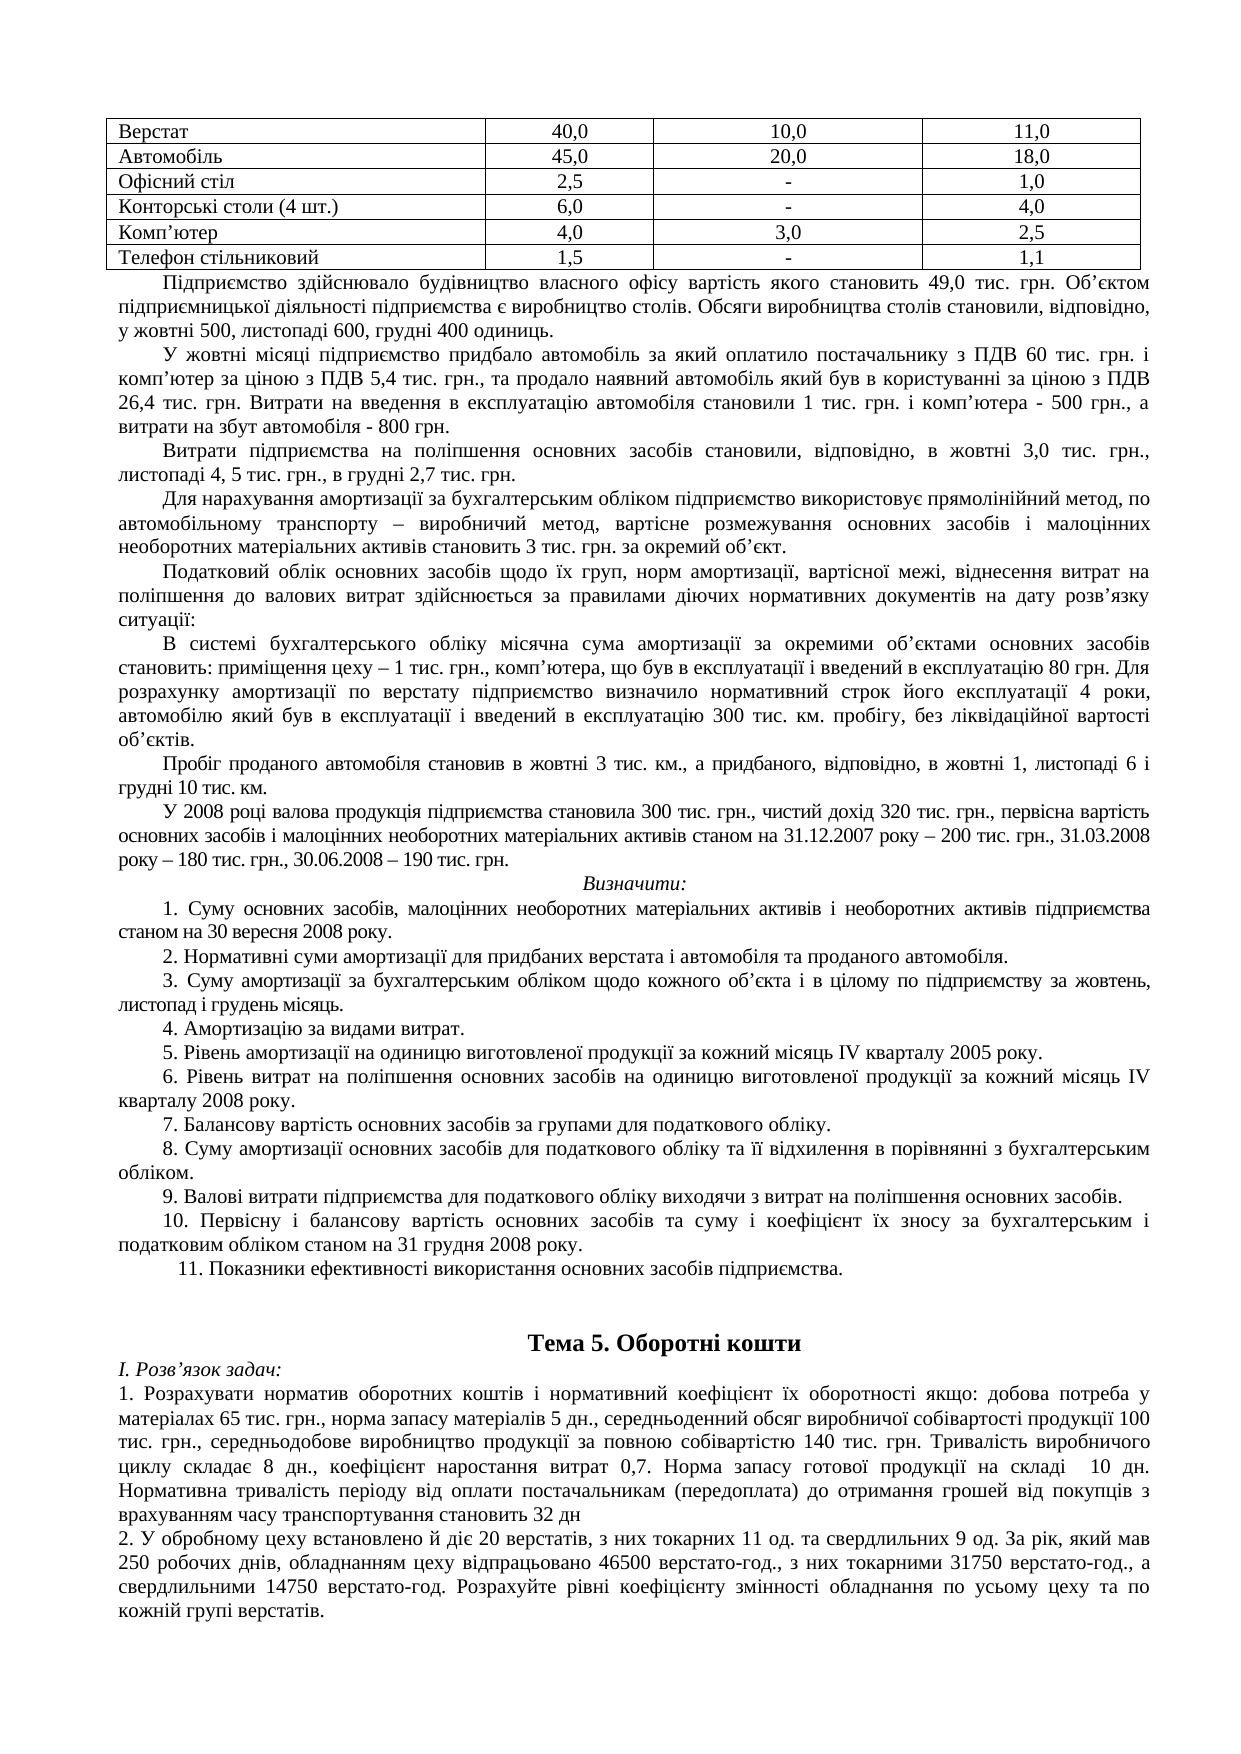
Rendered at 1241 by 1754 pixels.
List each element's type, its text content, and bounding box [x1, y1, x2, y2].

text 10. Первісну і балансову вартість основних засобів та суму і коефіцієнт їх зносу за бухгалтерським і податковим обліком станом на 31 грудня 2008 року. [118, 1208, 1152, 1256]
text 8. Суму амортизації основних засобів для податкового обліку та її відхилення в порівнянні з бухгалтерським обліком. [118, 1136, 1152, 1184]
text Тема 5. Оборотні кошти [118, 1328, 1152, 1357]
text 5. Рівень амортизації на одиницю виготовленої продукції за кожний місяць IV кварталу 2005 року. [118, 1040, 1152, 1064]
text 4. Амортизацію за видами витрат. [118, 1016, 1152, 1040]
text 11. Показники ефективності використання основних засобів підприємства. [118, 1256, 1152, 1280]
table_cell 6,0 [486, 195, 653, 218]
text В системі бухгалтерського обліку місячна сума амортизації за окремими об’єктами основних засобів становить: приміщення цеху – 1 тис. грн., комп’ютера, що був в експлуатації і введений в експлуатацію 80 грн. Для розрахунку амортизації по верстату підприємство визначило нормативний строк його експлуатації 4 роки, автомобілю який був в експлуатації і введений в експлуатацію 300 тис. км. пробігу, без ліквідаційної вартості об’єктів. [118, 631, 1152, 751]
table_cell 4,0 [486, 220, 653, 244]
text 3. Суму амортизації за бухгалтерським обліком щодо кожного об’єкта і в цілому по підприємству за жовтень, листопад і грудень місяць. [118, 968, 1152, 1016]
table_cell Комп’ютер [107, 220, 485, 244]
table_cell 2,5 [923, 220, 1140, 244]
table_cell 4,0 [923, 195, 1140, 218]
table_cell Телефон стільниковий [107, 245, 485, 269]
text 1. Суму основних засобів, малоцінних необоротних матеріальних активів і необоротних активів підприємства станом на 30 вересня 2008 року. [118, 895, 1152, 943]
table_cell - [654, 169, 922, 193]
table_cell 40,0 [486, 119, 653, 143]
list 1. Розрахувати норматив оборотних коштів і нормативний коефіцієнт їх оборотності якщо: добова потреба у матеріалах 65 тис. грн., норма запасу матеріалів 5 дн., середньоденний обсяг виробничої собівартості продукції 100 тис. грн., середньодобове виробництво продукції за повною собівартістю 140 тис. грн. Тривалість виробничого циклу складає 8 дн., коефіцієнт наростання витрат 0,7. Норма запасу готової продукції на складі 10 дн. Нормативна тривалість періоду від оплати постачальникам (передоплата) до отримання грошей від покупців з врахуванням часу транспортування становить 32 дн [118, 1381, 1152, 1526]
text Визначити: [118, 871, 1152, 895]
table_cell 10,0 [654, 119, 922, 143]
text 6. Рівень витрат на поліпшення основних засобів на одиницю виготовленої продукції за кожний місяць IV кварталу 2008 року. [118, 1064, 1152, 1112]
table_cell 1,1 [923, 245, 1140, 269]
text Витрати підприємства на поліпшення основних засобів становили, відповідно, в жовтні 3,0 тис. грн., листопаді 4, 5 тис. грн., в грудні 2,7 тис. грн. [118, 438, 1152, 486]
table_cell 1,0 [923, 169, 1140, 193]
text Для нарахування амортизації за бухгалтерським обліком підприємство використовує прямолінійний метод, по автомобільному транспорту – виробничий метод, вартісне розмежування основних засобів і малоцінних необоротних матеріальних активів становить 3 тис. грн. за окремий об’єкт. [118, 486, 1152, 558]
table_cell 3,0 [654, 220, 922, 244]
table_cell - [654, 195, 922, 218]
table_cell Автомобіль [107, 144, 485, 168]
table_cell Офісний стіл [107, 169, 485, 193]
text У 2008 році валова продукція підприємства становила 300 тис. грн., чистий дохід 320 тис. грн., первісна вартість основних засобів і малоцінних необоротних матеріальних активів станом на 31.12.2007 року – 200 тис. грн., 31.03.2008 року – 180 тис. грн., 30.06.2008 – 190 тис. грн. [118, 799, 1152, 871]
table_cell 2,5 [486, 169, 653, 193]
text І. Розв’язок задач: [118, 1357, 1152, 1381]
text 2. Нормативні суми амортизації для придбаних верстата і автомобіля та проданого автомобіля. [118, 943, 1152, 968]
text 9. Валові витрати підприємства для податкового обліку виходячи з витрат на поліпшення основних засобів. [118, 1184, 1152, 1208]
table_cell - [654, 245, 922, 269]
table_cell 18,0 [923, 144, 1140, 168]
text У жовтні місяці підприємство придбало автомобіль за який оплатило постачальнику з ПДВ 60 тис. грн. і комп’ютер за ціною з ПДВ 5,4 тис. грн., та продало наявний автомобіль який був в користуванні за ціною з ПДВ 26,4 тис. грн. Витрати на введення в експлуатацію автомобіля становили 1 тис. грн. і комп’ютера - 500 грн., а витрати на збут автомобіля - 800 грн. [118, 342, 1152, 438]
table_cell 45,0 [486, 144, 653, 168]
text Підприємство здійснювало будівництво власного офісу вартість якого становить 49,0 тис. грн. Об’єктом підприємницької діяльності підприємства є виробництво столів. Обсяги виробництва столів становили, відповідно, у жовтні 500, листопаді 600, грудні 400 одиниць. [118, 270, 1152, 342]
text Пробіг проданого автомобіля становив в жовтні 3 тис. км., а придбаного, відповідно, в жовтні 1, листопаді 6 і грудні 10 тис. км. [118, 751, 1152, 799]
table_cell 20,0 [654, 144, 922, 168]
text Податковий облік основних засобів щодо їх груп, норм амортизації, вартісної межі, віднесення витрат на поліпшення до валових витрат здійснюється за правилами діючих нормативних документів на дату розв’язку ситуації: [118, 558, 1152, 631]
table_cell Конторські столи (4 шт.) [107, 195, 485, 218]
table_cell Верстат [107, 119, 485, 143]
list 2. У обробному цеху встановлено й діє 20 верстатів, з них токарних 11 од. та свердлильних 9 од. За рік, який мав 250 робочих днів, обладнанням цеху відпрацьовано 46500 верстато-год., з них токарними 31750 верстато-год., а свердлильними 14750 верстато-год. Розрахуйте рівні коефіцієнту змінності обладнання по усьому цеху та по кожній групі верстатів. [118, 1526, 1152, 1622]
text 7. Балансову вартість основних засобів за групами для податкового обліку. [118, 1112, 1152, 1136]
table_cell 11,0 [923, 119, 1140, 143]
table_cell 1,5 [486, 245, 653, 269]
